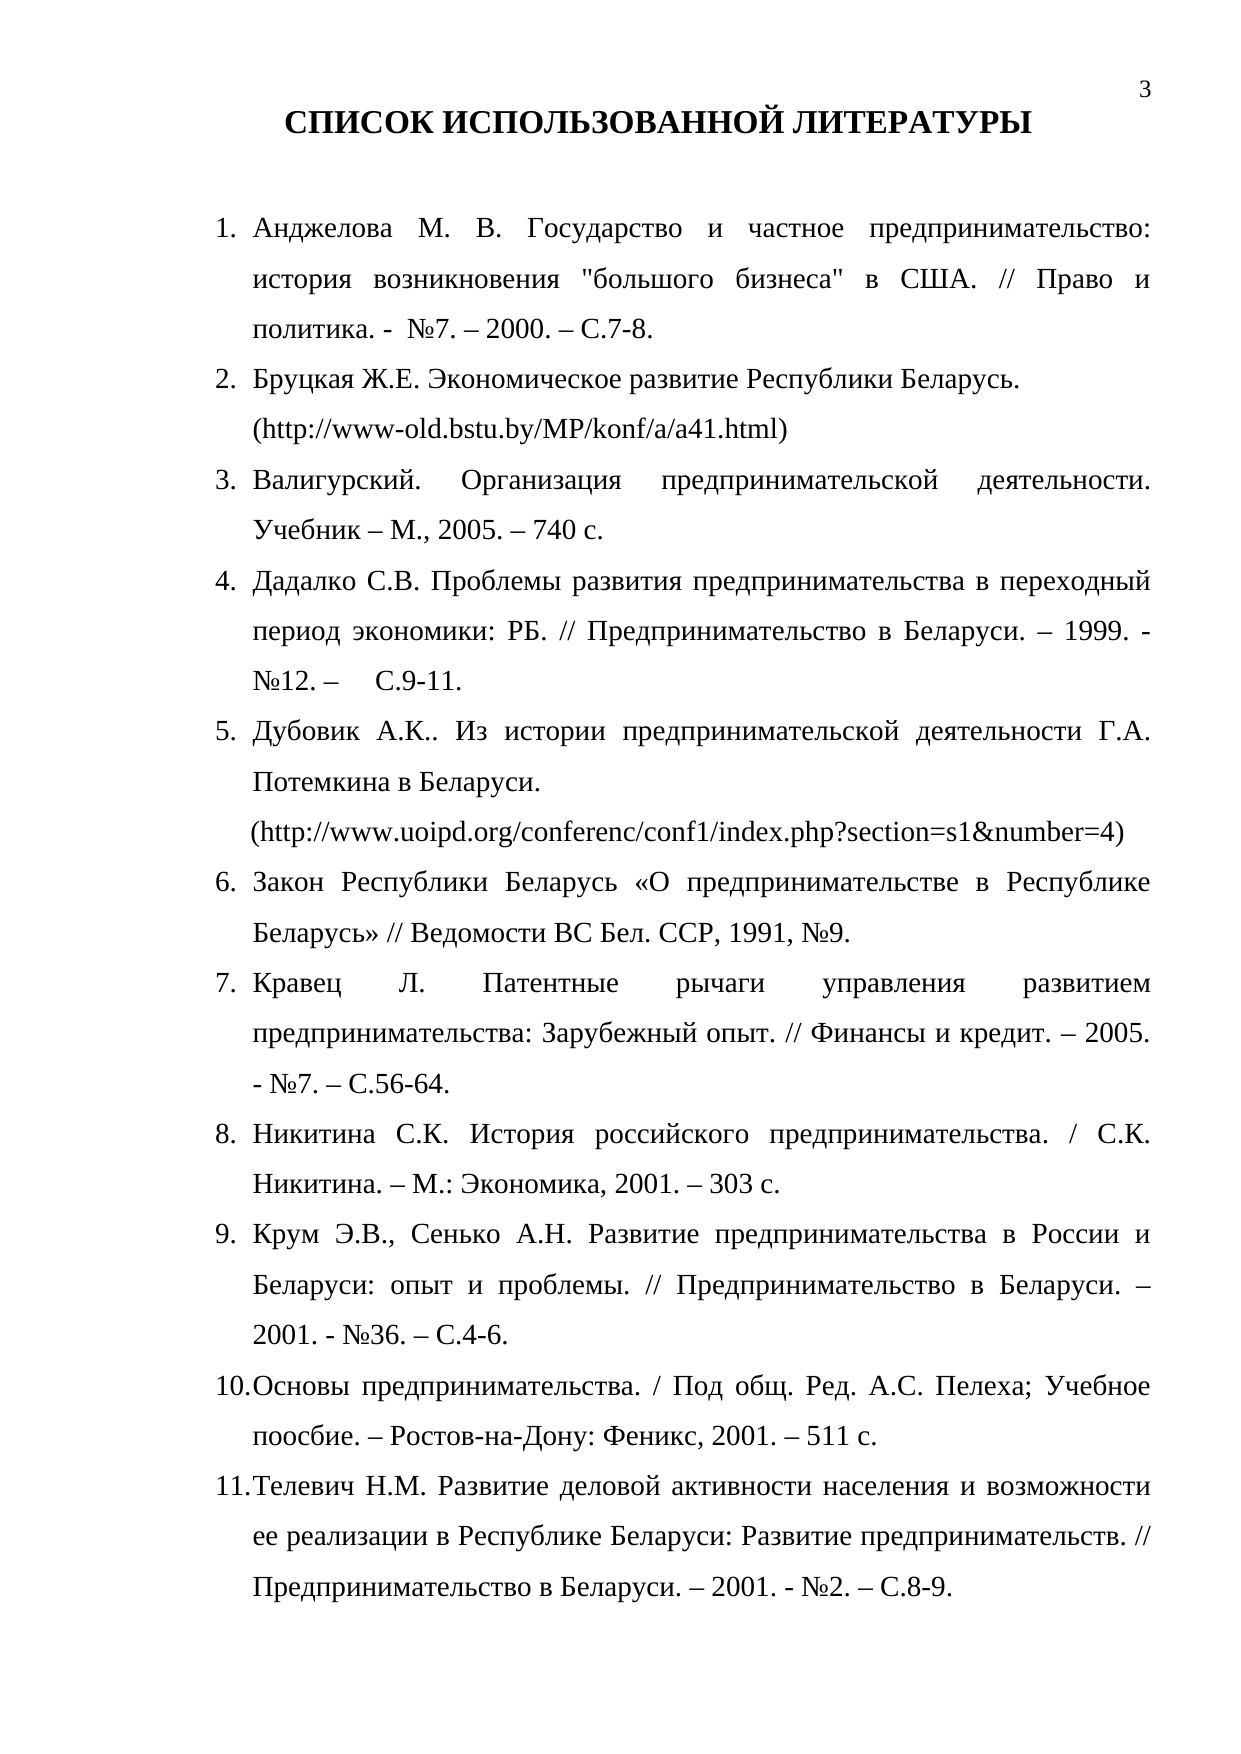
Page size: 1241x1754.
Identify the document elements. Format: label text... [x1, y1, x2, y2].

list Дубовик А.К.. Из истории предпринимательской деятельности Г.А. Потемкина в Беларуси. [215, 713, 1152, 797]
list Бруцкая Ж.Е. Экономическое развитие Республики Беларусь. [215, 361, 1152, 395]
list Основы предпринимательства. / Под общ. Ред. А.С. Пелеха; Учебное поосбие. – Ростов-на-Дону: Феникс, 2001. – 511 с. [215, 1368, 1152, 1451]
list Анджелова М. В. Государство и частное предпринимательство: история возникновения "большого бизнеса" в США. // Право и политика. - №7. – 2000. – С.7-8. [215, 210, 1152, 344]
text СПИСОК ИСПОЛЬЗОВАННОЙ ЛИТЕРАТУРЫ [177, 103, 1152, 141]
text (http://www.uoipd.org/conferenc/conf1/index.php?section=s1&number=4) [177, 814, 1152, 848]
list Крум Э.В., Сенько А.Н. Развитие предпринимательства в России и Беларуси: опыт и проблемы. // Предпринимательство в Беларуси. – 2001. - №36. – С.4-6. [215, 1217, 1152, 1351]
list Кравец Л. Патентные рычаги управления развитием предпринимательства: Зарубежный опыт. // Финансы и кредит. – 2005. - №7. – С.56-64. [215, 965, 1152, 1099]
list Дадалко С.В. Проблемы развития предпринимательства в переходный период экономики: РБ. // Предпринимательство в Беларуси. – 1999. - №12. – С.9-11. [215, 563, 1152, 697]
list Валигурский. Организация предпринимательской деятельности. Учебник – М., 2005. – 740 с. [215, 462, 1152, 546]
list Телевич Н.М. Развитие деловой активности населения и возможности ее реализации в Республике Беларуси: Развитие предпринимательств. // Предпринимательство в Беларуси. – 2001. - №2. – С.8-9. [215, 1468, 1152, 1602]
text (http://www-old.bstu.by/MP/konf/a/a41.html) [252, 412, 1152, 445]
list Закон Республики Беларусь «О предпринимательстве в Республике Беларусь» // Ведомости ВС Бел. ССР, 1991, №9. [215, 864, 1152, 948]
list Никитина С.К. История российского предпринимательства. / С.К. Никитина. – М.: Экономика, 2001. – 303 с. [215, 1116, 1152, 1200]
